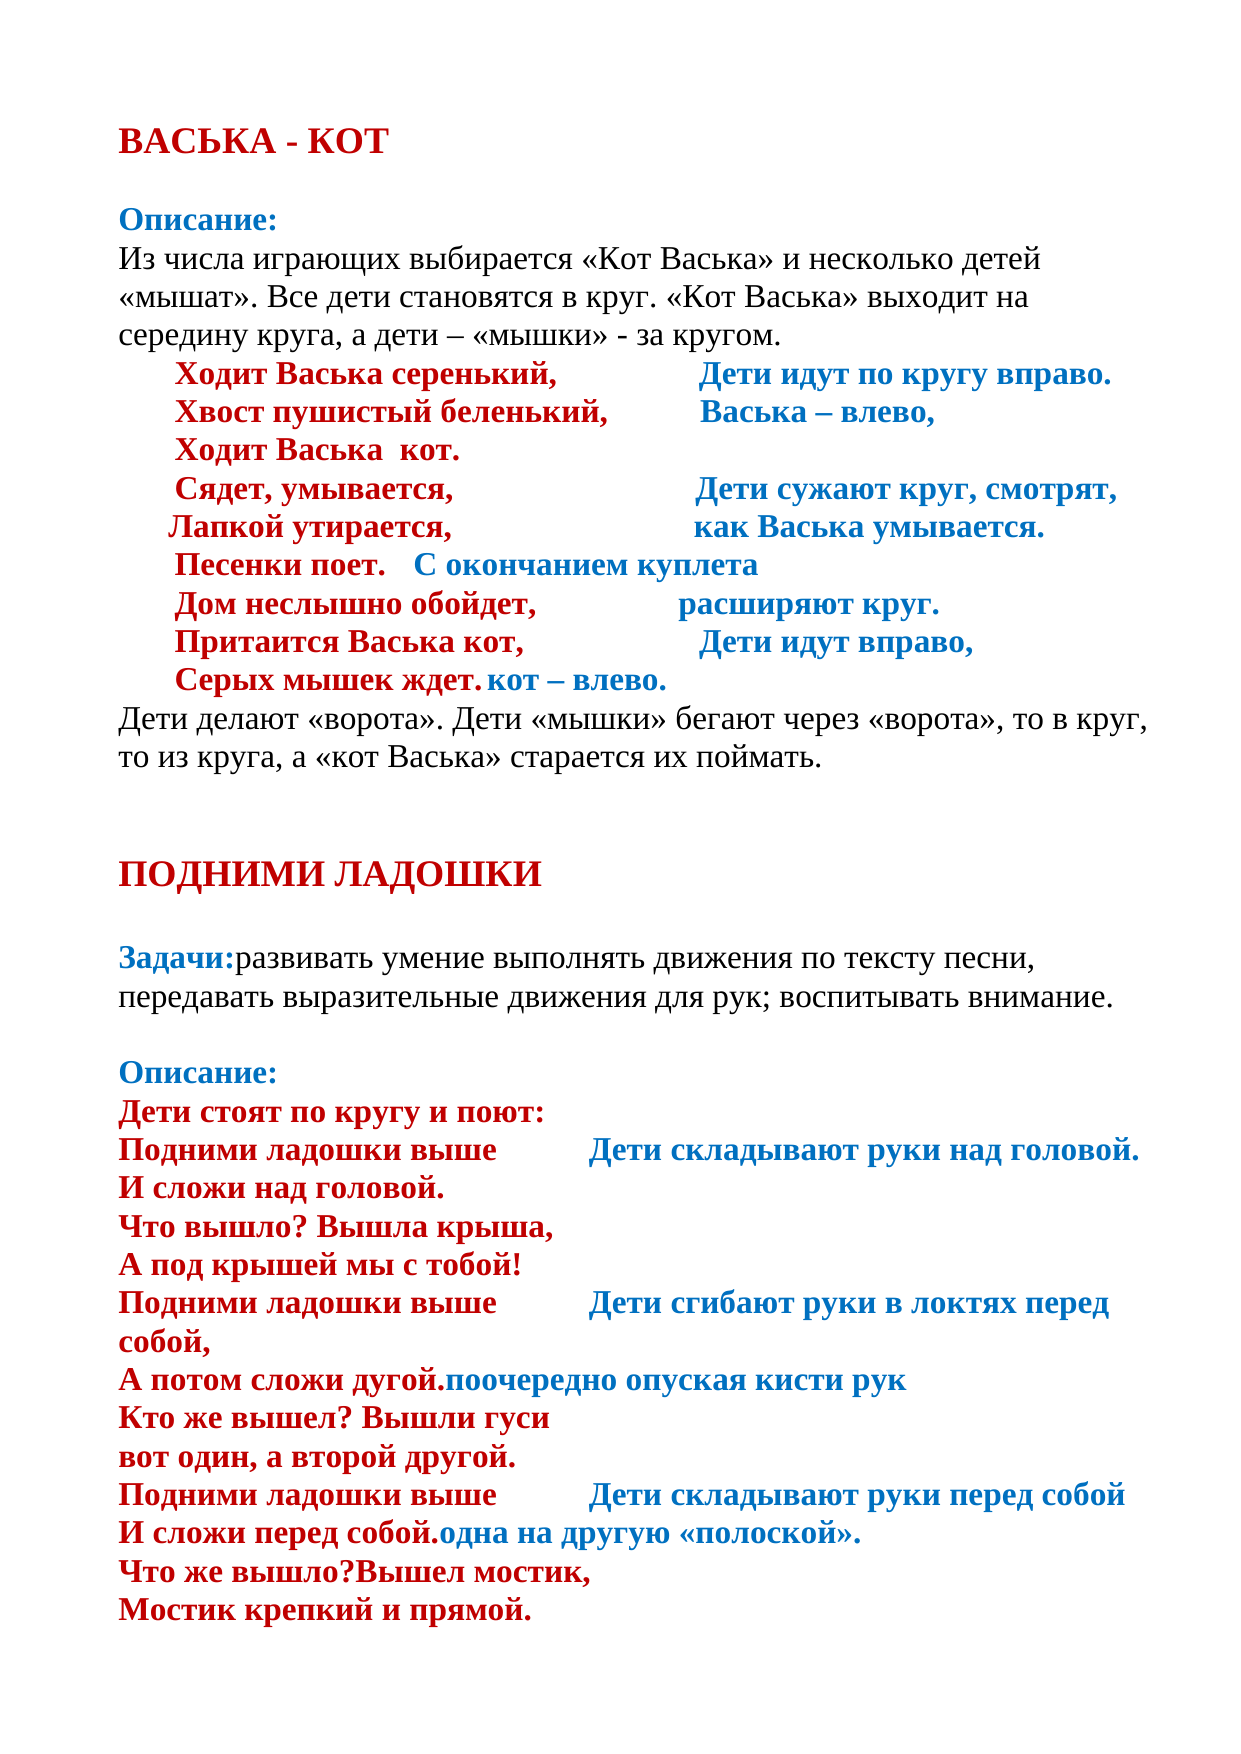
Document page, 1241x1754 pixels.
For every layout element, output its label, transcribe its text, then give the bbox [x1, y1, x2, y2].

text Из числа играющих выбирается «Кот Васька» и несколько детей «мышат». Все дети становятся в круг. «Кот Васька» выходит на середину круга, а дети – «мышки» - за кругом. [118, 238, 1152, 353]
text Дети стоят по кругу и поют: [118, 1091, 1152, 1129]
text Хвост пушистый беленький, Васька – влево, [118, 391, 1152, 430]
text Что же вышло?Вышел мостик, [118, 1551, 1152, 1589]
text Описание: [118, 200, 1152, 238]
text Ходит Васька серенький, Дети идут по кругу вправо. [118, 353, 1152, 391]
text Лапкой утирается, как Васька умывается. [118, 506, 1152, 545]
text Подними ладошки выше Дети складывают руки над головой. [118, 1129, 1152, 1168]
text ПОДНИМИ ЛАДОШКИ [118, 851, 1152, 894]
text Сядет, умывается, Дети сужают круг, смотрят, [118, 468, 1152, 506]
text Подними ладошки выше Дети складывают руки перед собой [118, 1474, 1152, 1513]
text И сложи над головой. [118, 1168, 1152, 1206]
text Мостик крепкий и прямой. [118, 1589, 1152, 1628]
text Дом неслышно обойдет, расширяют круг. [118, 583, 1152, 621]
text Подними ладошки выше Дети сгибают руки в локтях перед собой, [118, 1283, 1152, 1359]
text Что вышло? Вышла крыша, [118, 1206, 1152, 1244]
text ВАСЬКА - КОТ [118, 118, 1152, 161]
text Серых мышек ждет. кот – влево. [118, 660, 1152, 698]
text Задачи:развивать умение выполнять движения по тексту песни, передавать выразительные движения для рук; воспитывать внимание. [118, 938, 1152, 1014]
text Кто же вышел? Вышли гуси [118, 1398, 1152, 1436]
text Притаится Васька кот, Дети идут вправо, [118, 621, 1152, 660]
text Песенки поет. С окончанием куплета [118, 545, 1152, 583]
text И сложи перед собой.одна на другую «полоской». [118, 1513, 1152, 1551]
text вот один, а второй другой. [118, 1436, 1152, 1474]
text Ходит Васька кот. [118, 430, 1152, 468]
text А под крышей мы с тобой! [118, 1244, 1152, 1283]
text Дети делают «ворота». Дети «мышки» бегают через «ворота», то в круг, то из круга, а «кот Васька» старается их поймать. [118, 698, 1152, 775]
text А потом сложи дугой.поочередно опуская кисти рук [118, 1359, 1152, 1398]
text Описание: [118, 1053, 1152, 1091]
